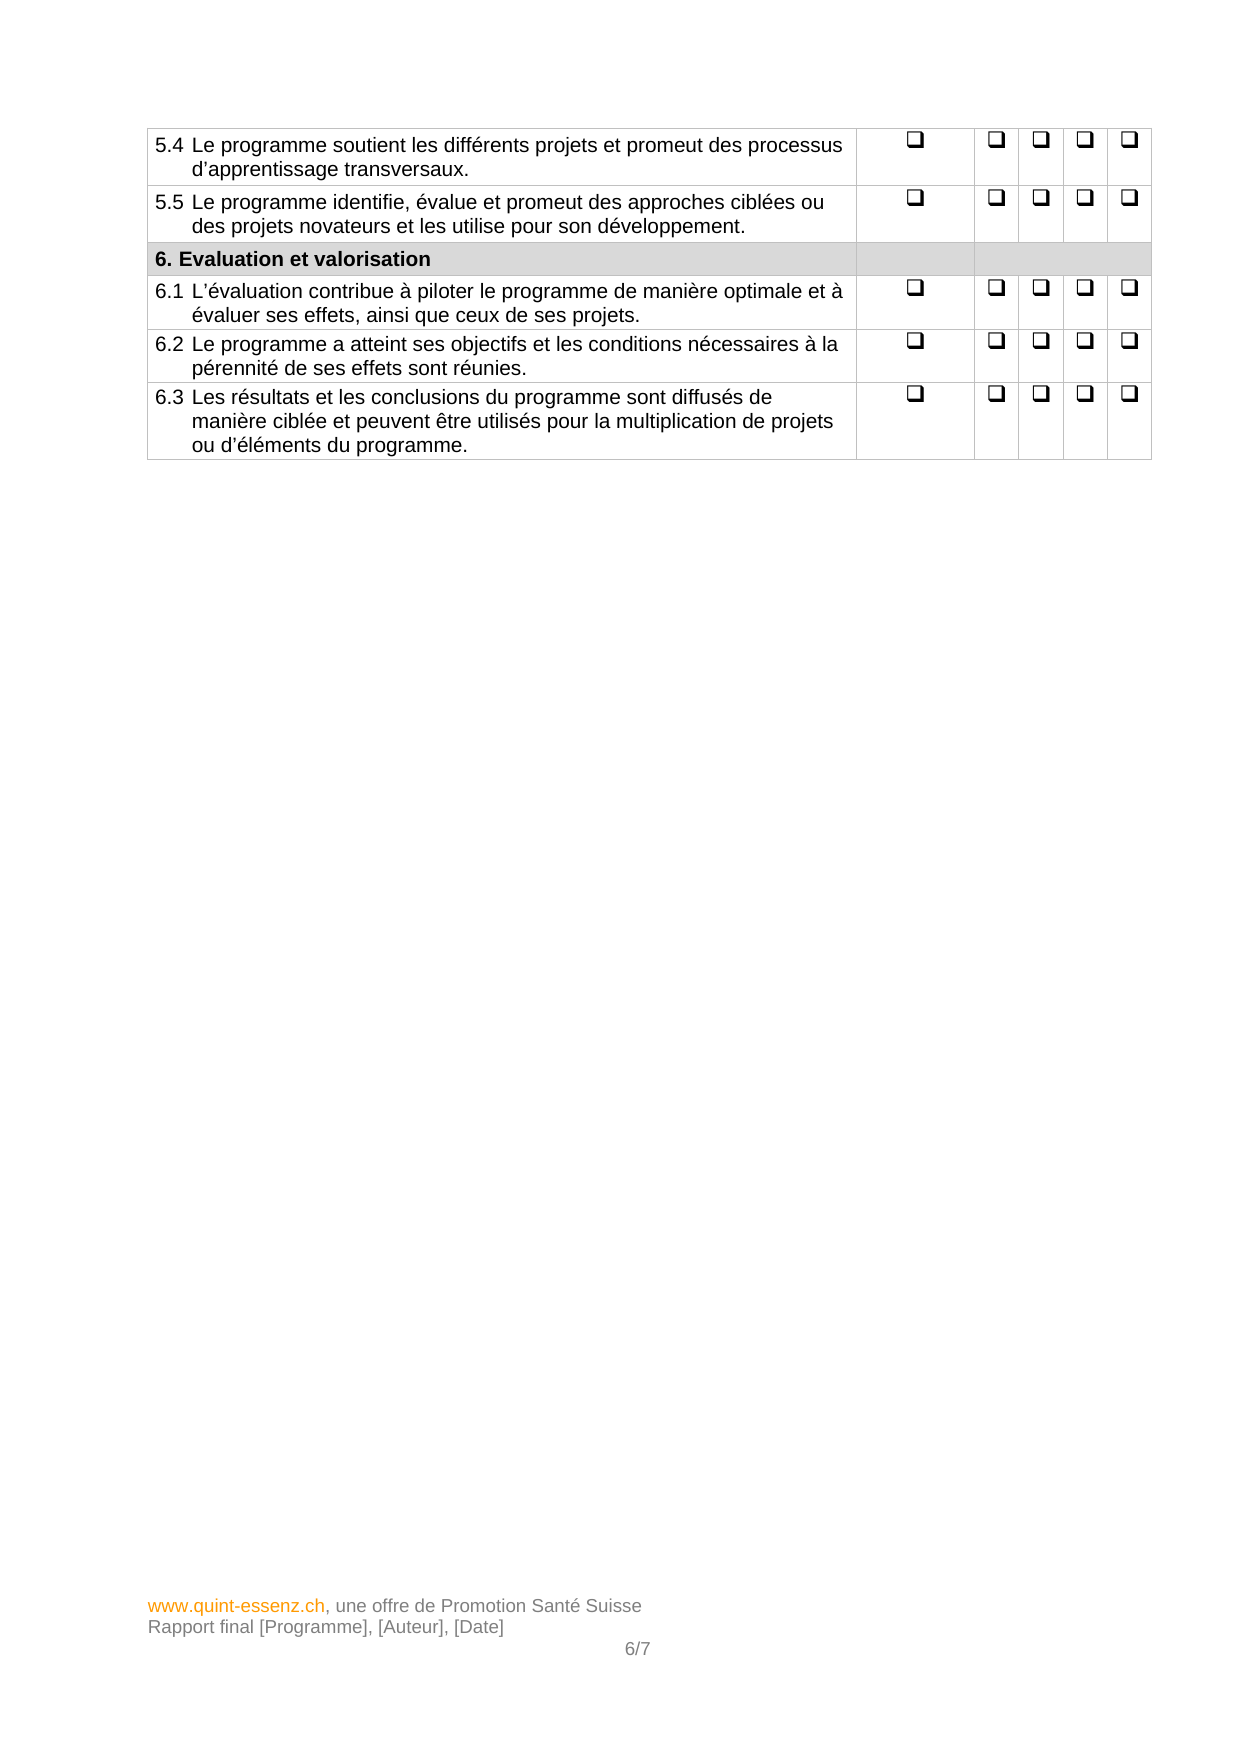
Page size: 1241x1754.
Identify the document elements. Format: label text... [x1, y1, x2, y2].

table_cell [1064, 129, 1107, 185]
table_cell [975, 243, 1151, 275]
table_cell [857, 129, 974, 185]
table_cell [1064, 330, 1107, 382]
table_cell [1108, 186, 1151, 242]
table_cell [1108, 383, 1151, 459]
table_cell [857, 330, 974, 382]
table_cell [975, 186, 1018, 242]
table_cell [857, 243, 974, 275]
table_cell [1019, 383, 1063, 459]
table_cell [975, 276, 1018, 328]
table_cell [1019, 129, 1063, 185]
table_cell [1019, 276, 1063, 328]
table_cell 6.1 L’évaluation contribue à piloter le programme de manière optimale et à évaluer ses effets, ainsi que ceux de ses projets. [148, 276, 856, 328]
table_cell [1019, 186, 1063, 242]
table_cell [857, 186, 974, 242]
table_cell [975, 383, 1018, 459]
table_cell [1064, 186, 1107, 242]
table_cell [1108, 129, 1151, 185]
table_cell 6.2 Le programme a atteint ses objectifs et les conditions nécessaires à la pérennité de ses effets sont réunies. [148, 330, 856, 382]
table_cell [857, 276, 974, 328]
table_cell 6. Evaluation et valorisation [148, 243, 856, 275]
table_cell [1019, 330, 1063, 382]
table_cell [1108, 276, 1151, 328]
table_cell 6.3 Les résultats et les conclusions du programme sont diffusés de manière ciblée et peuvent être utilisés pour la multiplication de projets ou d’éléments du programme. [148, 383, 856, 459]
table_cell [1108, 330, 1151, 382]
table_cell [1064, 383, 1107, 459]
table_cell [1064, 276, 1107, 328]
table_cell [975, 330, 1018, 382]
table_cell [975, 129, 1018, 185]
table_cell [857, 383, 974, 459]
table_cell 5.5 Le programme identifie, évalue et promeut des approches ciblées ou des projets novateurs et les utilise pour son développement. [148, 186, 856, 242]
table_cell 5.4 Le programme soutient les différents projets et promeut des processus d’apprentissage transversaux. [148, 129, 856, 185]
